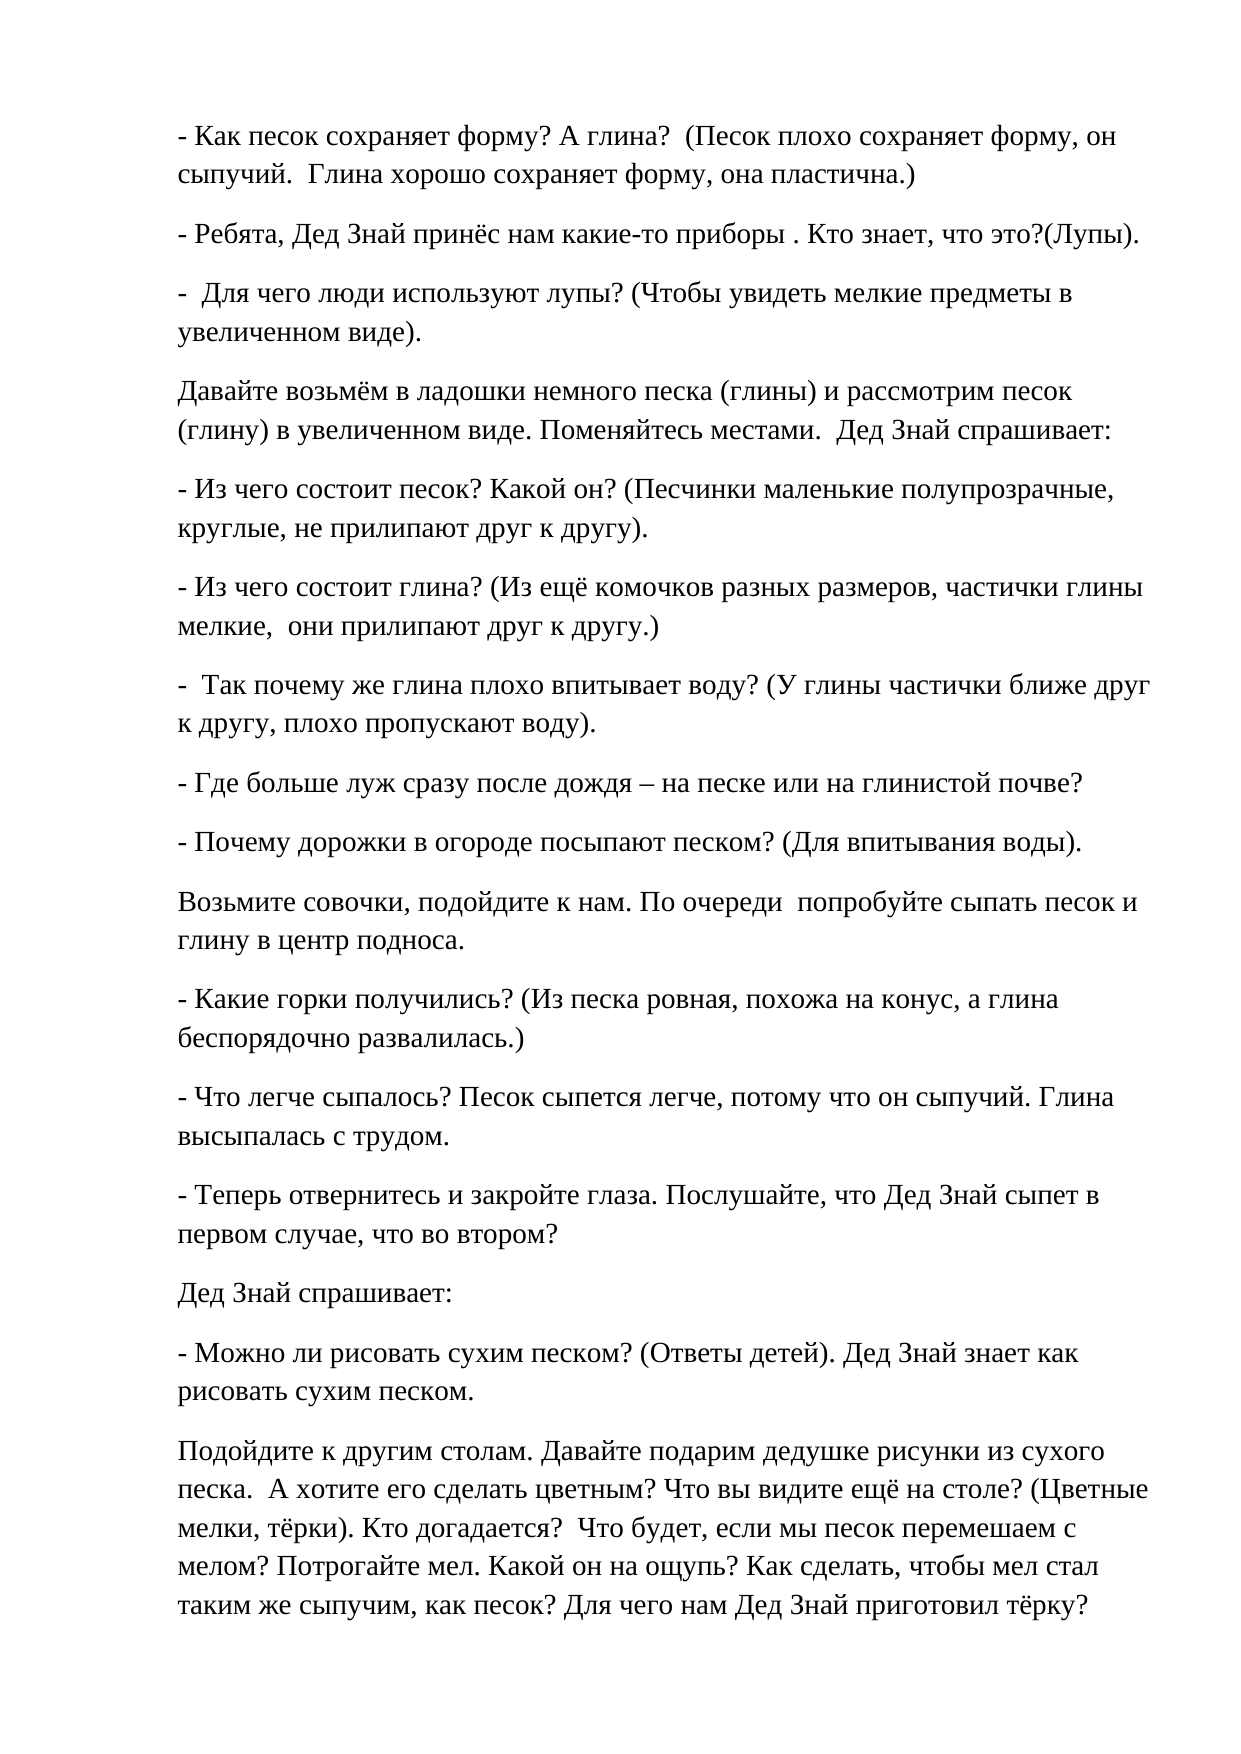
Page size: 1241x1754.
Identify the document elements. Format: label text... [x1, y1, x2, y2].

text Возьмите совочки, подойдите к нам. По очереди попробуйте сыпать песок и глину в центр подноса. [177, 884, 1152, 956]
text - Где больше луж сразу после дождя – на песке или на глинистой почве? [177, 765, 1152, 798]
text - Какие горки получились? (Из песка ровная, похожа на конус, а глина беспорядочно развалилась.) [177, 982, 1152, 1054]
text - Теперь отвернитесь и закройте глаза. Послушайте, что Дед Знай сыпет в первом случае, что во втором? [177, 1177, 1152, 1249]
text - Что легче сыпалось? Песок сыпется легче, потому что он сыпучий. Глина высыпалась с трудом. [177, 1079, 1152, 1152]
text - Из чего состоит глина? (Из ещё комочков разных размеров, частички глины мелкие, они прилипают друг к другу.) [177, 569, 1152, 641]
text Давайте возьмём в ладошки немного песка (глины) и рассмотрим песок (глину) в увеличенном виде. Поменяйтесь местами. Дед Знай спрашивает: [177, 373, 1152, 445]
text - Ребята, Дед Знай принёс нам какие-то приборы . Кто знает, что это?(Лупы). [177, 216, 1152, 249]
text - Почему дорожки в огороде посыпают песком? (Для впитывания воды). [177, 824, 1152, 858]
text - Как песок сохраняет форму? А глина? (Песок плохо сохраняет форму, он сыпучий. Глина хорошо сохраняет форму, она пластична.) [177, 118, 1152, 190]
text - Можно ли рисовать сухим песком? (Ответы детей). Дед Знай знает как рисовать сухим песком. [177, 1335, 1152, 1407]
text - Для чего люди используют лупы? (Чтобы увидеть мелкие предметы в увеличенном виде). [177, 275, 1152, 347]
text - Из чего состоит песок? Какой он? (Песчинки маленькие полупрозрачные, круглые, не прилипают друг к другу). [177, 471, 1152, 543]
text Дед Знай спрашивает: [177, 1275, 1152, 1309]
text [177, 1433, 1152, 1620]
text - Так почему же глина плохо впитывает воду? (У глины частички ближе друг к другу, плохо пропускают воду). [177, 667, 1152, 739]
